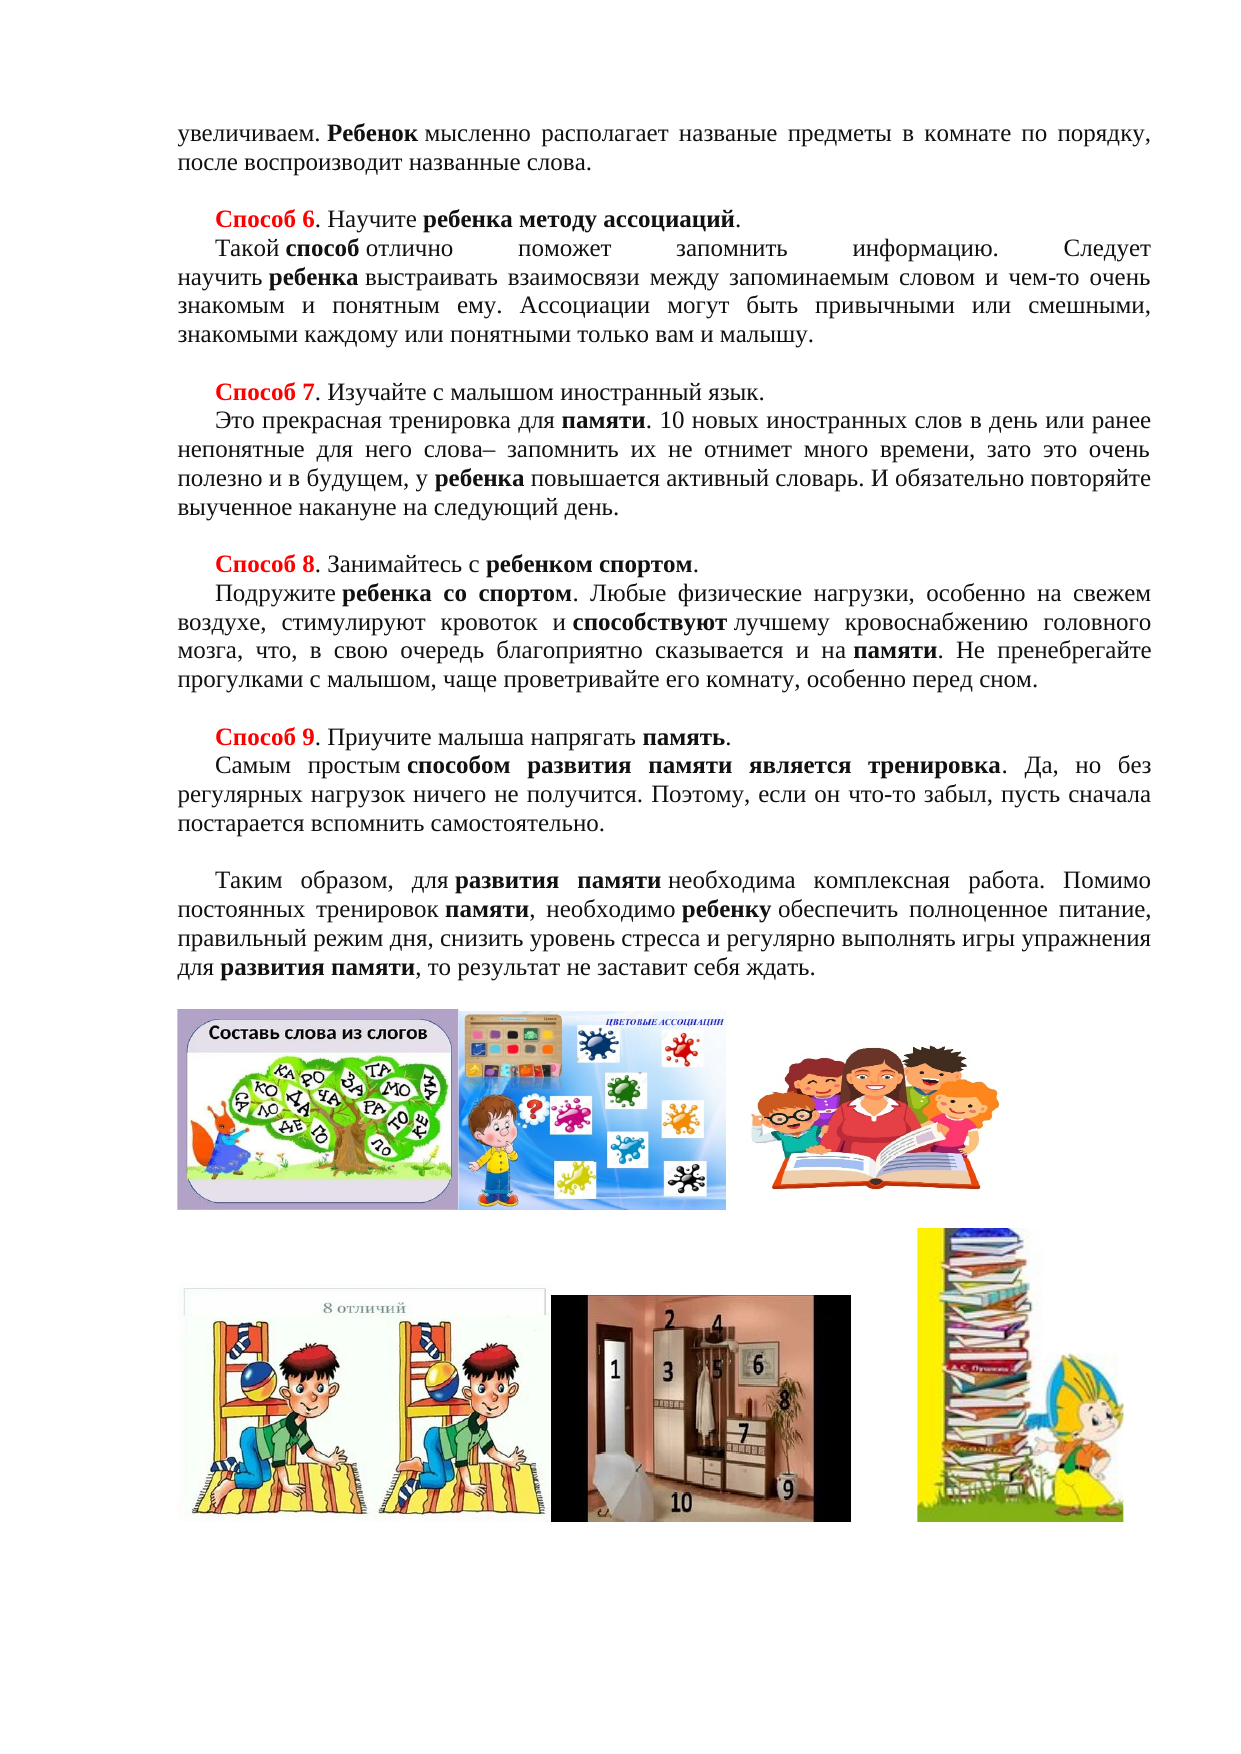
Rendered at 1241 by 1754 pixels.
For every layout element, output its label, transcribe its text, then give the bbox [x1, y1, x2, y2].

picture [177, 1283, 851, 1522]
text Способ 8. Занимайтесь с ребенком спортом. [177, 549, 1152, 578]
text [177, 118, 1152, 176]
text Такой способ отлично поможет запомнить информацию. Следует научить ребенка выстраивать взаимосвязи между запоминаемым словом и чем-то очень знакомым и понятным ему. Ассоциации могут быть привычными или смешными, знакомыми каждому или понятными только вам и малышу. [177, 233, 1152, 348]
text Способ 9. Приучите малыша напрягать память. [177, 722, 1152, 751]
text Способ 6. Научите ребенка методу ассоциаций. [177, 204, 1152, 233]
picture [177, 1009, 1025, 1210]
picture [917, 1228, 1124, 1522]
text Таким образом, для развития памяти необходима комплексная работа. Помимо постоянных тренировок памяти, необходимо ребенку обеспечить полноценное питание, правильный режим дня, снизить уровень стресса и регулярно выполнять игры упражнения для развития памяти, то результат не заставит себя ждать. [177, 866, 1152, 981]
text Самым простым способом развития памяти является тренировка. Да, но без регулярных нагрузок ничего не получится. Поэтому, если он что-то забыл, пусть сначала постарается вспомнить самостоятельно. [177, 751, 1152, 837]
text Подружите ребенка со спортом. Любые физические нагрузки, особенно на свежем воздухе, стимулируют кровоток и способствуют лучшему кровоснабжению головного мозга, что, в свою очередь благоприятно сказывается и на памяти. Не пренебрегайте прогулками с малышом, чаще проветривайте его комнату, особенно перед сном. [177, 578, 1152, 693]
text Способ 7. Изучайте с малышом иностранный язык. [177, 377, 1152, 406]
text Это прекрасная тренировка для памяти. 10 новых иностранных слов в день или ранее непонятные для него слова– запомнить их не отнимет много времени, зато это очень полезно и в будущем, у ребенка повышается активный словарь. И обязательно повторяйте выученное накануне на следующий день. [177, 406, 1152, 521]
